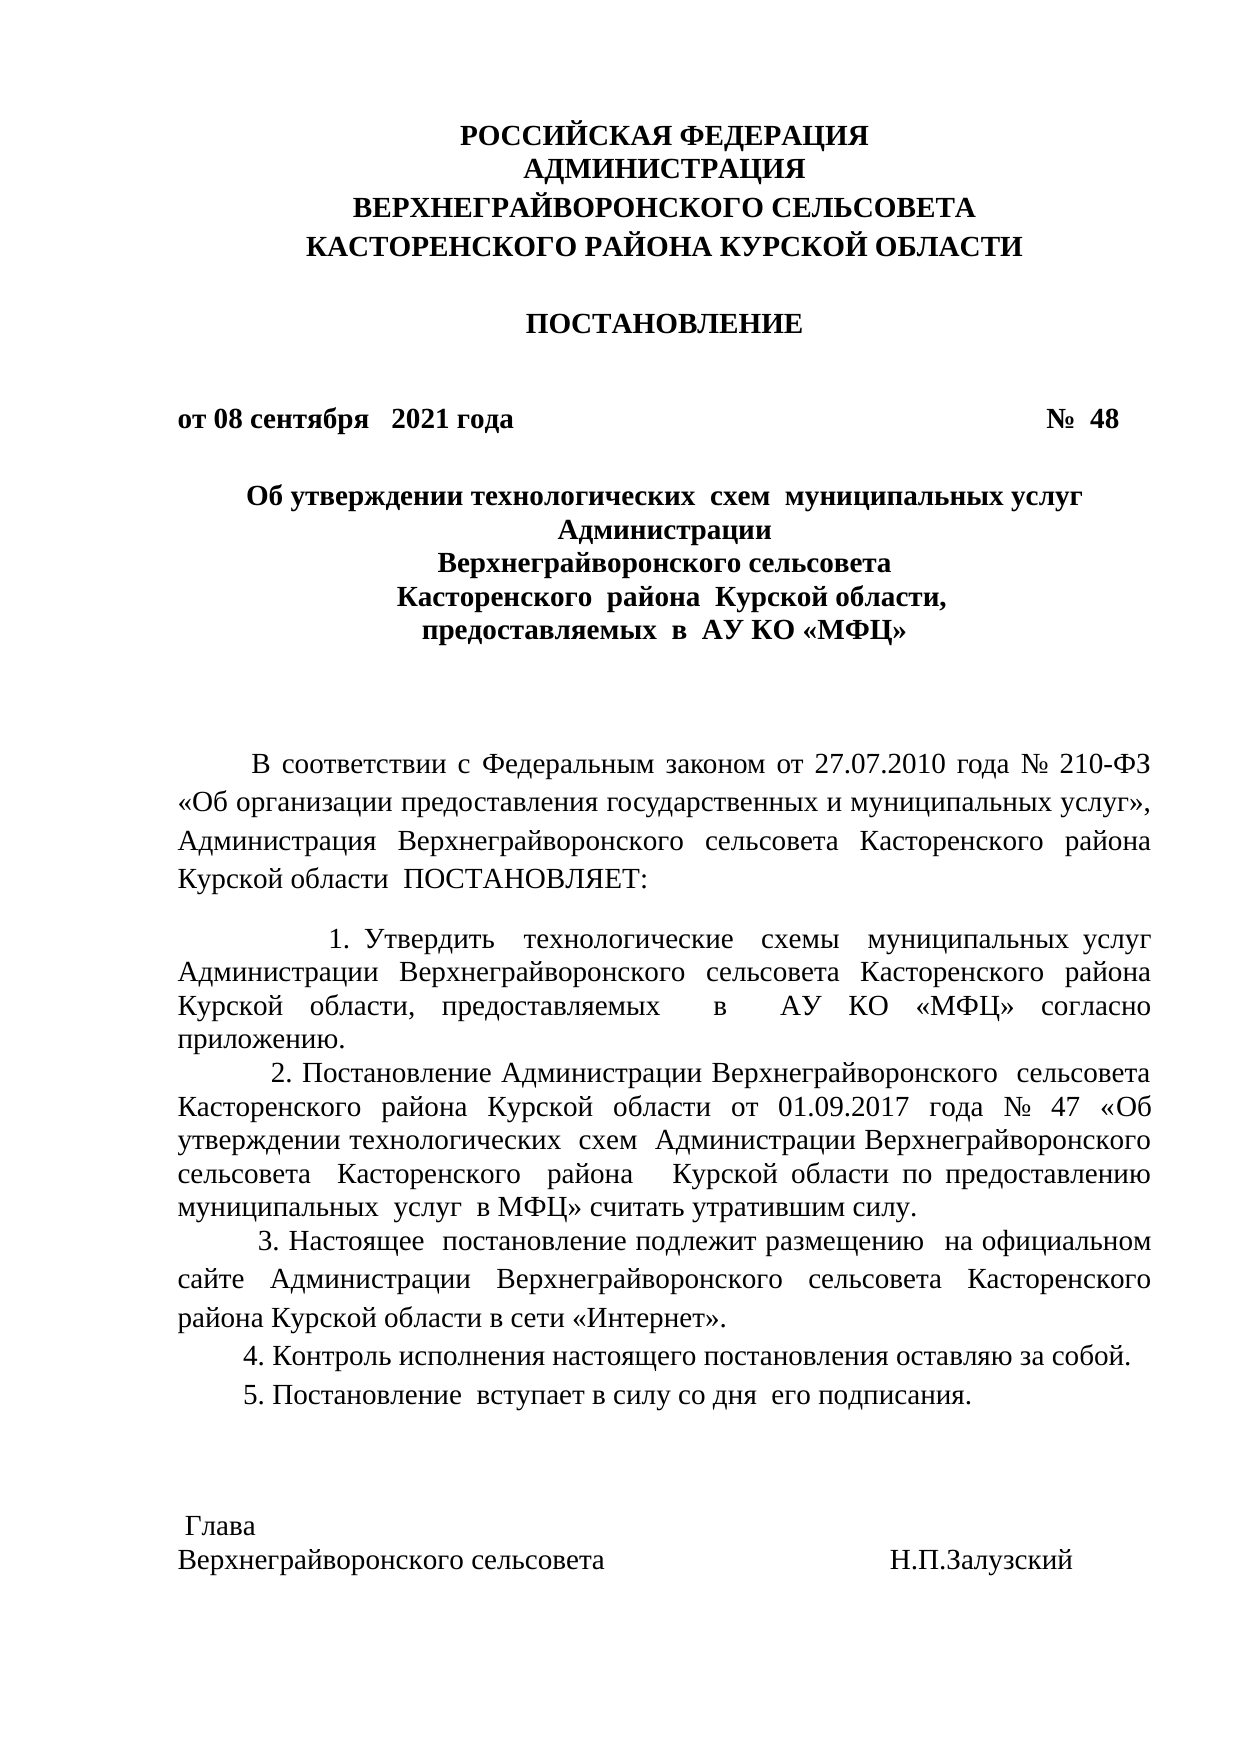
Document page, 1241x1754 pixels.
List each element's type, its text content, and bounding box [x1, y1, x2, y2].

text АДМИНИСТРАЦИЯ [177, 152, 1152, 185]
text Верхнеграйворонского сельсовета [177, 545, 1152, 579]
text 3. Настоящее постановление подлежит размещению на официальном сайте Администрации Верхнеграйворонского сельсовета Касторенского района Курской области в сети «Интернет». [177, 1223, 1152, 1333]
text Об утверждении технологических схем муниципальных услуг Администрации [177, 478, 1152, 545]
text ВЕРХНЕГРАЙВОРОНСКОГО СЕЛЬСОВЕТА [177, 190, 1152, 224]
text 4. Контроль исполнения настоящего постановления оставляю за собой. [177, 1338, 1152, 1372]
text Касторенского района Курской области, [177, 579, 1152, 612]
text 2. Постановление Администрации Верхнеграйворонского сельсовета Касторенского района Курской области от 01.09.2017 года № 47 «Об утверждении технологических схем Администрации Верхнеграйворонского сельсовета Касторенского района Курской области по предоставлению муниципальных услуг в МФЦ» считать утратившим силу. [177, 1055, 1152, 1223]
text 1. Утвердить технологические схемы муниципальных услуг Администрации Верхнеграйворонского сельсовета Касторенского района Курской области, предоставляемых в АУ КО «МФЦ» согласно приложению. [177, 921, 1152, 1055]
text 5. Постановление вступает в силу со дня его подписания. [177, 1377, 1152, 1411]
text РОССИЙСКАЯ ФЕДЕРАЦИЯ [177, 118, 1152, 152]
text от 08 сентября 2021 года № 48 [177, 401, 1152, 435]
text КАСТОРЕНСКОГО РАЙОНА КУРСКОЙ ОБЛАСТИ [177, 229, 1152, 262]
text предоставляемых в АУ КО «МФЦ» [177, 612, 1152, 646]
text Верхнеграйворонского сельсовета Н.П.Залузский [177, 1542, 1152, 1609]
subtitle ПОСТАНОВЛЕНИЕ [177, 306, 1152, 339]
text Глава [177, 1508, 1152, 1542]
text В соответствии с Федеральным законом от 27.07.2010 года № 210-ФЗ «Об организации предоставления государственных и муниципальных услуг», Администрация Верхнеграйворонского сельсовета Касторенского района Курской области ПОСТАНОВЛЯЕТ: [177, 746, 1152, 895]
